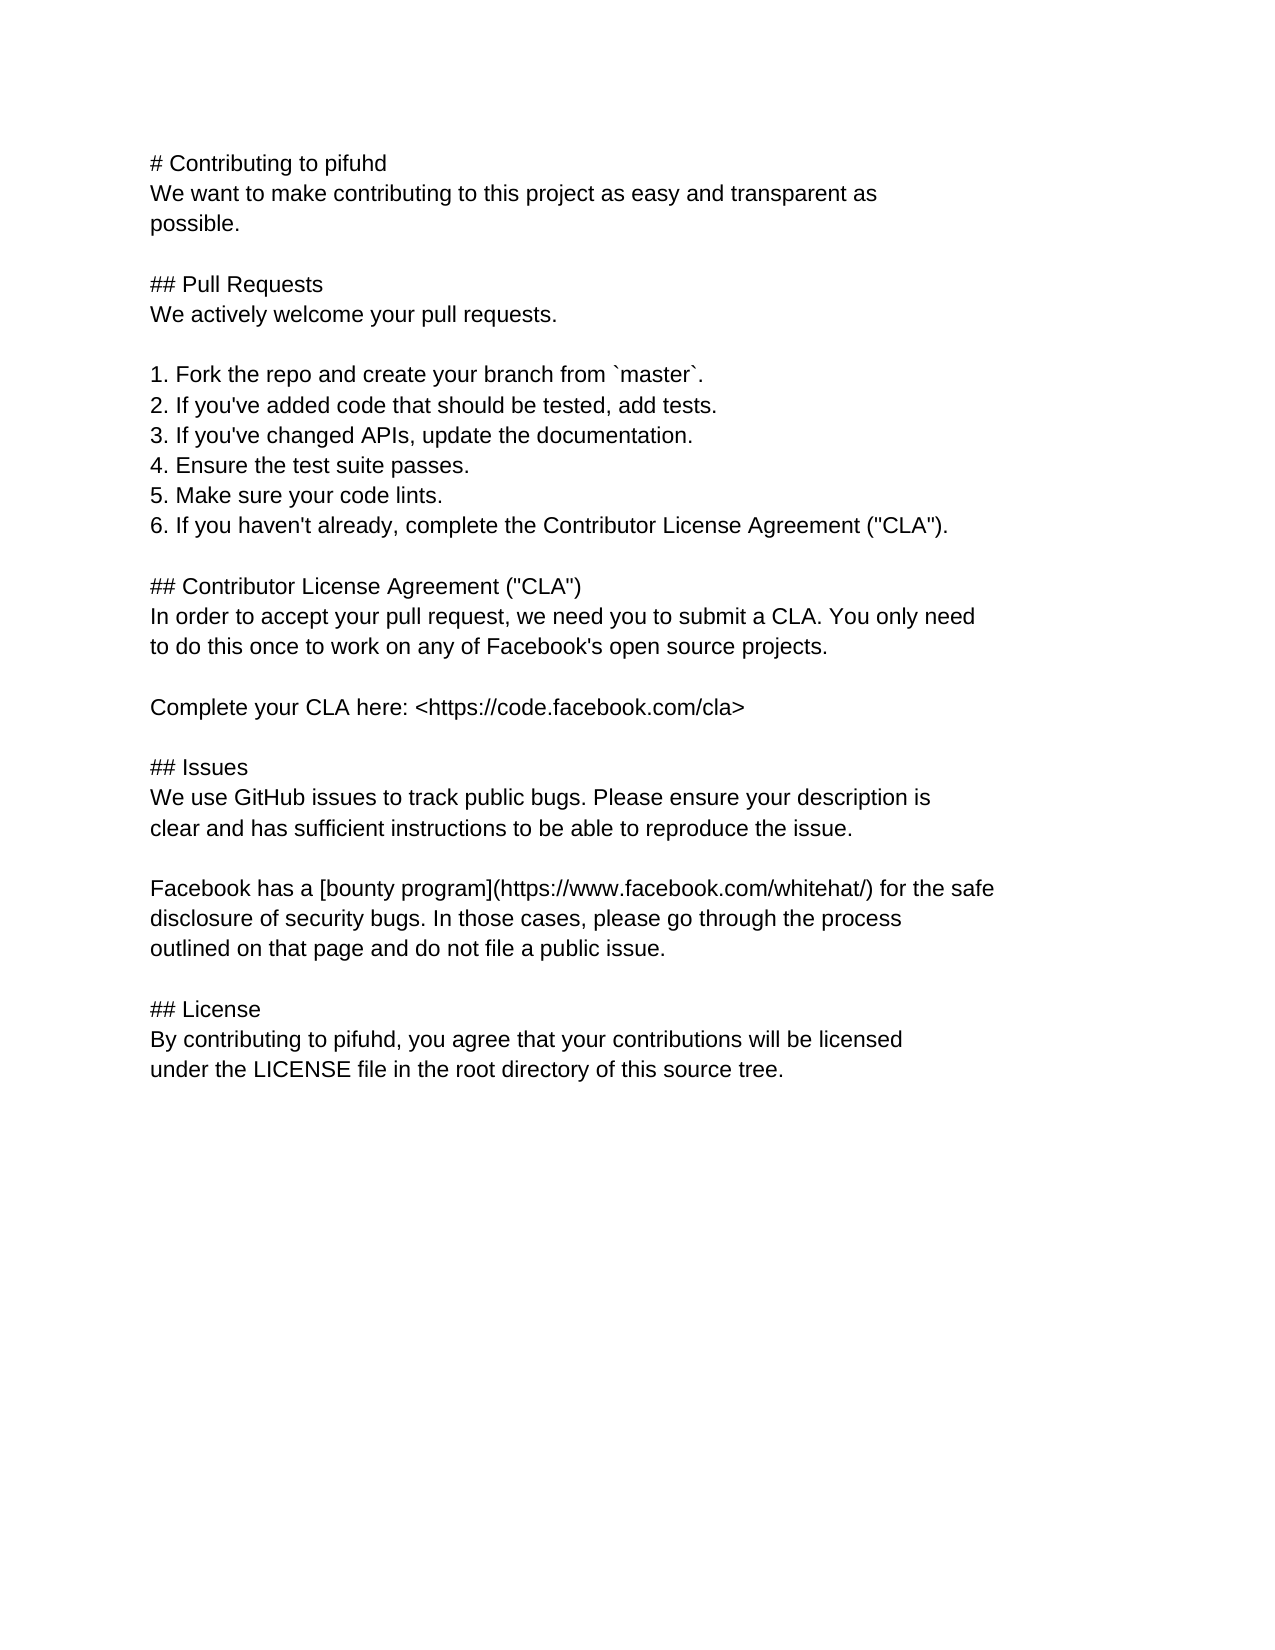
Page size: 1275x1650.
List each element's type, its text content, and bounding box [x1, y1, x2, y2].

text 5. Make sure your code lints. [150, 482, 1125, 509]
text clear and has sufficient instructions to be able to reproduce the issue. [150, 814, 1125, 841]
text # Contributing to pifuhd [150, 150, 1125, 176]
text Complete your CLA here: <https://code.facebook.com/cla> [150, 694, 1125, 720]
text ## License [150, 996, 1125, 1022]
text In order to accept your pull request, we need you to submit a CLA. You only need [150, 603, 1125, 629]
text 4. Ensure the test suite passes. [150, 452, 1125, 478]
text 1. Fork the repo and create your branch from `master`. [150, 361, 1125, 388]
text possible. [150, 210, 1125, 237]
text By contributing to pifuhd, you agree that your contributions will be licensed [150, 1026, 1125, 1052]
text ## Contributor License Agreement ("CLA") [150, 573, 1125, 599]
text under the LICENSE file in the root directory of this source tree. [150, 1056, 1125, 1083]
text disclosure of security bugs. In those cases, please go through the process [150, 905, 1125, 932]
text 6. If you haven't already, complete the Contributor License Agreement ("CLA"). [150, 512, 1125, 539]
text ## Pull Requests [150, 271, 1125, 297]
text 2. If you've added code that should be tested, add tests. [150, 392, 1125, 418]
text ## Issues [150, 754, 1125, 781]
text We want to make contributing to this project as easy and transparent as [150, 180, 1125, 207]
text We actively welcome your pull requests. [150, 301, 1125, 327]
text 3. If you've changed APIs, update the documentation. [150, 422, 1125, 448]
text We use GitHub issues to track public bugs. Please ensure your description is [150, 784, 1125, 811]
text Facebook has a [bounty program](https://www.facebook.com/whitehat/) for the safe [150, 875, 1125, 901]
text to do this once to work on any of Facebook's open source projects. [150, 633, 1125, 660]
text outlined on that page and do not file a public issue. [150, 935, 1125, 962]
